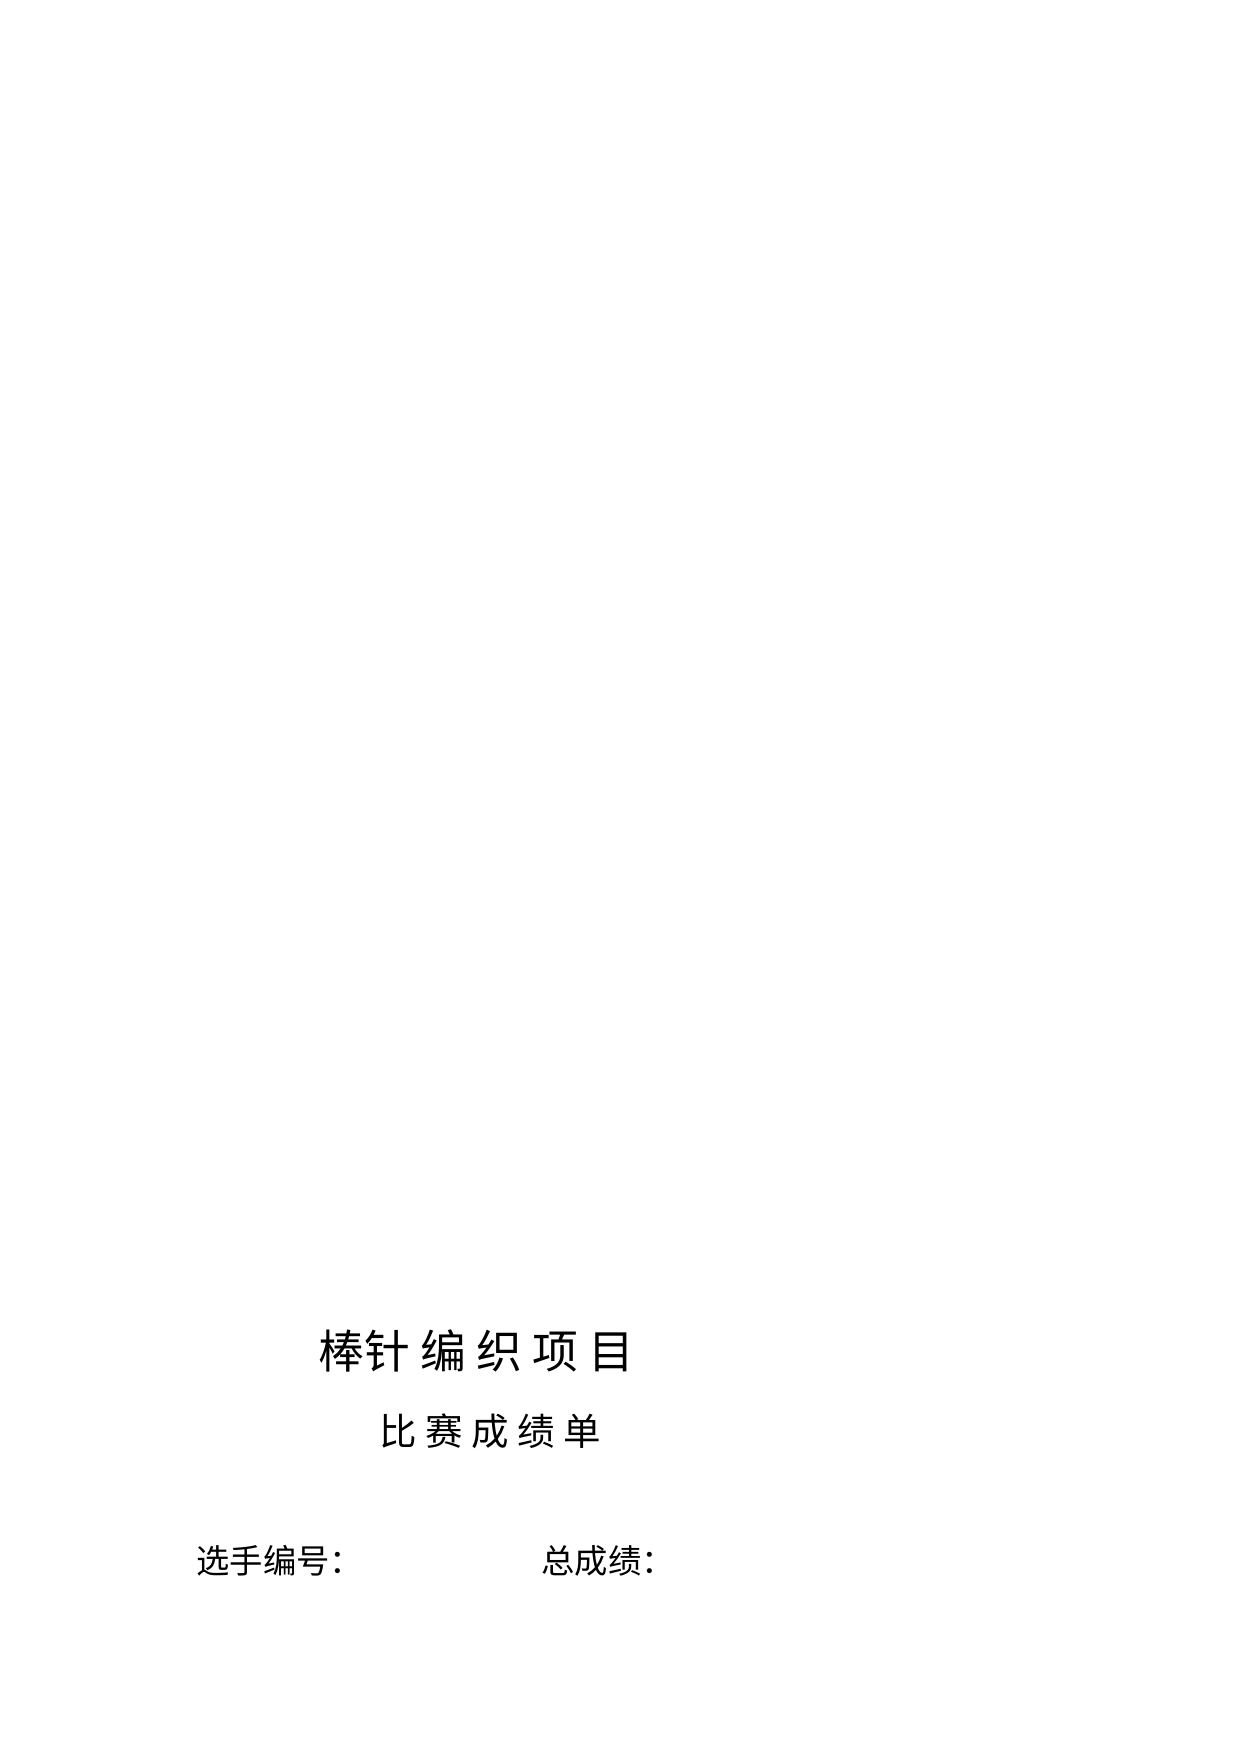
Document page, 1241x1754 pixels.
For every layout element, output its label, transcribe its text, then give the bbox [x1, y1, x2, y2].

text 比 赛 成 绩 单 [187, 1397, 1053, 1462]
text 棒针 编 织 项 目 [187, 1299, 1053, 1397]
text 选手编号： 总成绩： [187, 1527, 1053, 1592]
